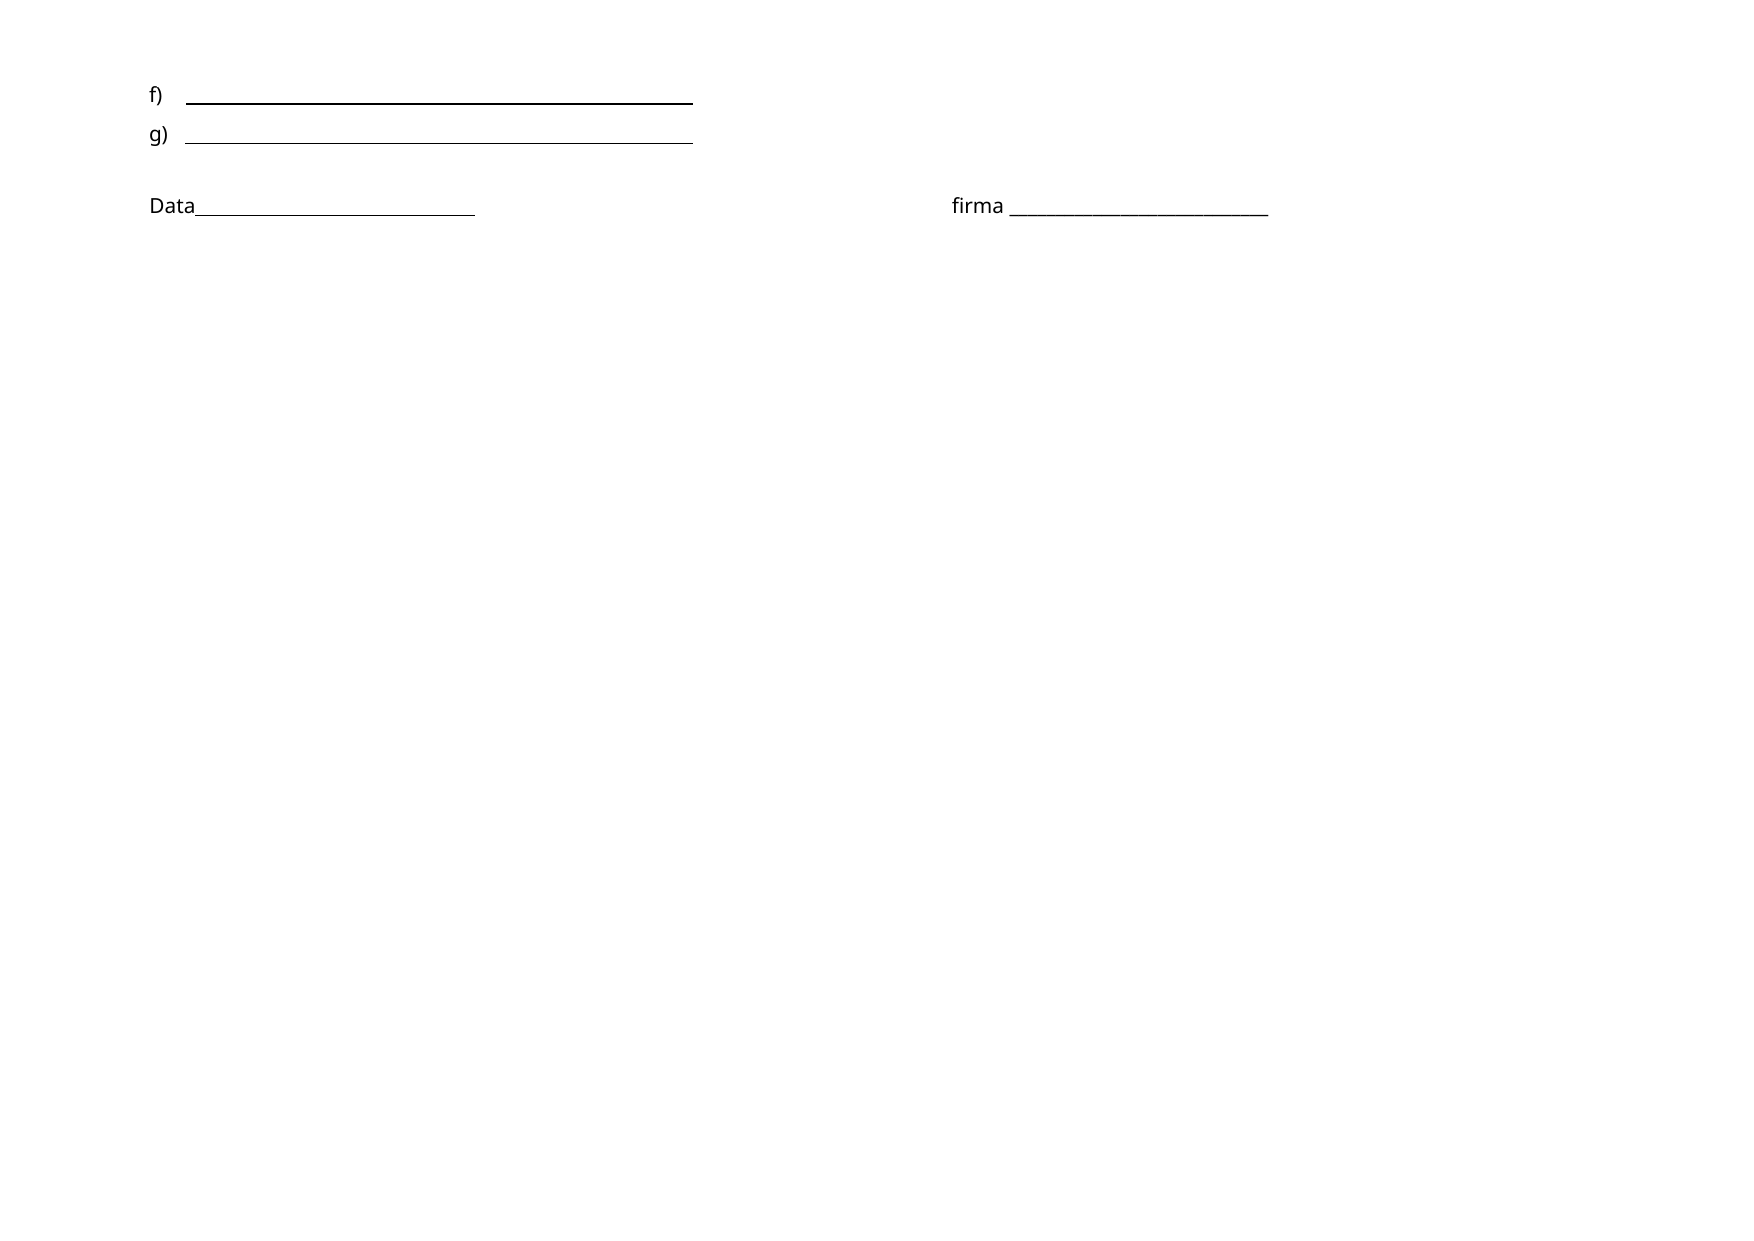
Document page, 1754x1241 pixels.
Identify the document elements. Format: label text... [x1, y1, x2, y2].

text Data firma ____________________________ [149, 191, 1636, 219]
